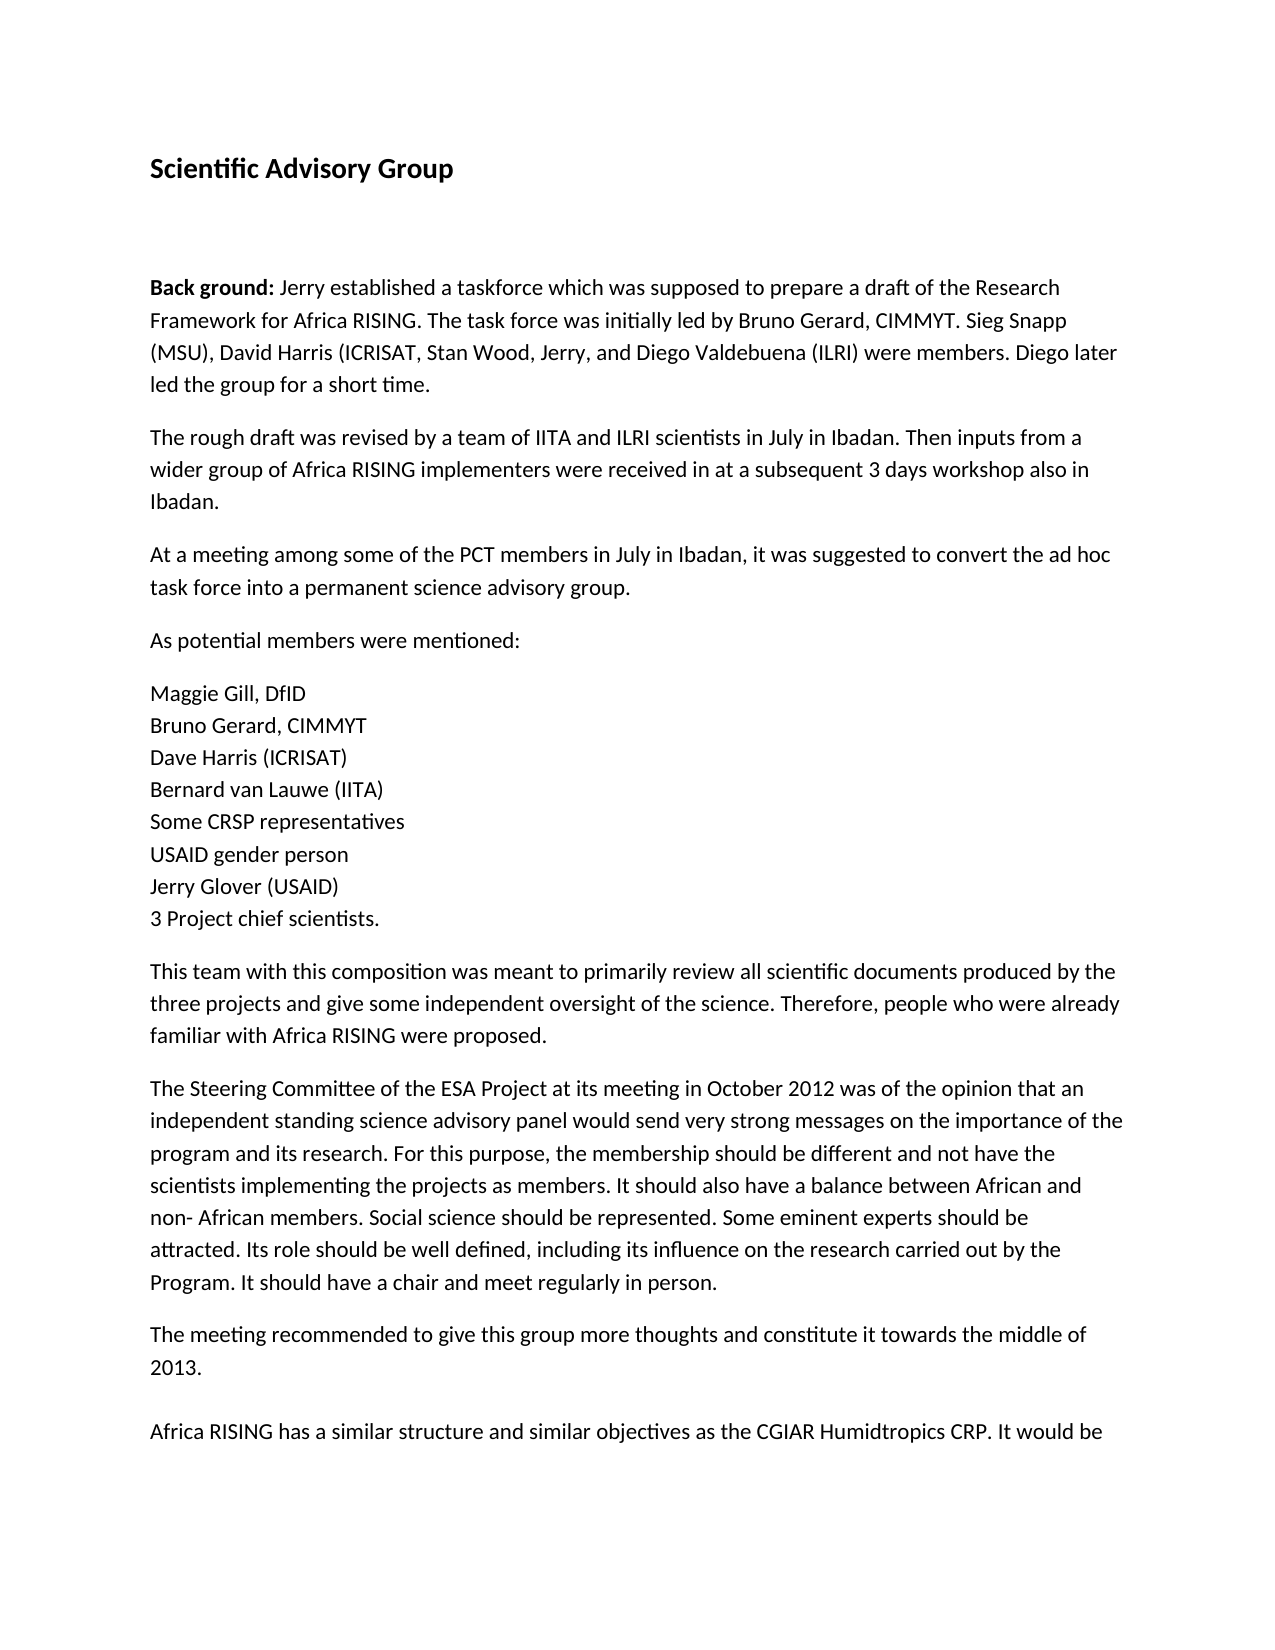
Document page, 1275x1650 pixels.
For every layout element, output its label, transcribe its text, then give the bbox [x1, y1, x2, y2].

text This team with this composition was meant to primarily review all scientific documents produced by the three projects and give some independent oversight of the science. Therefore, people who were already familiar with Africa RISING were proposed. [150, 957, 1125, 1049]
text Maggie Gill, DfID Bruno Gerard, CIMMYT Dave Harris (ICRISAT) Bernard van Lauwe (IITA) Some CRSP representatives USAID gender person Jerry Glover (USAID) 3 Project chief scientists. [150, 679, 1125, 932]
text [150, 1321, 1125, 1445]
text Back ground: Jerry established a taskforce which was supposed to prepare a draft of the Research Framework for Africa RISING. The task force was initially led by Bruno Gerard, CIMMYT. Sieg Snapp (MSU), David Harris (ICRISAT, Stan Wood, Jerry, and Diego Valdebuena (ILRI) were members. Diego later led the group for a short time. [150, 273, 1125, 398]
text At a meeting among some of the PCT members in July in Ibadan, it was suggested to convert the ad hoc task force into a permanent science advisory group. [150, 541, 1125, 601]
text Scientific Advisory Group [150, 150, 1125, 186]
text The rough draft was revised by a team of IITA and ILRI scientists in July in Ibadan. Then inputs from a wider group of Africa RISING implementers were received in at a subsequent 3 days workshop also in Ibadan. [150, 423, 1125, 516]
text The Steering Committee of the ESA Project at its meeting in October 2012 was of the opinion that an independent standing science advisory panel would send very strong messages on the importance of the program and its research. For this purpose, the membership should be different and not have the scientists implementing the projects as members. It should also have a balance between African and non- African members. Social science should be represented. Some eminent experts should be attracted. Its role should be well defined, including its influence on the research carried out by the Program. It should have a chair and meet regularly in person. [150, 1074, 1125, 1296]
text As potential members were mentioned: [150, 626, 1125, 654]
